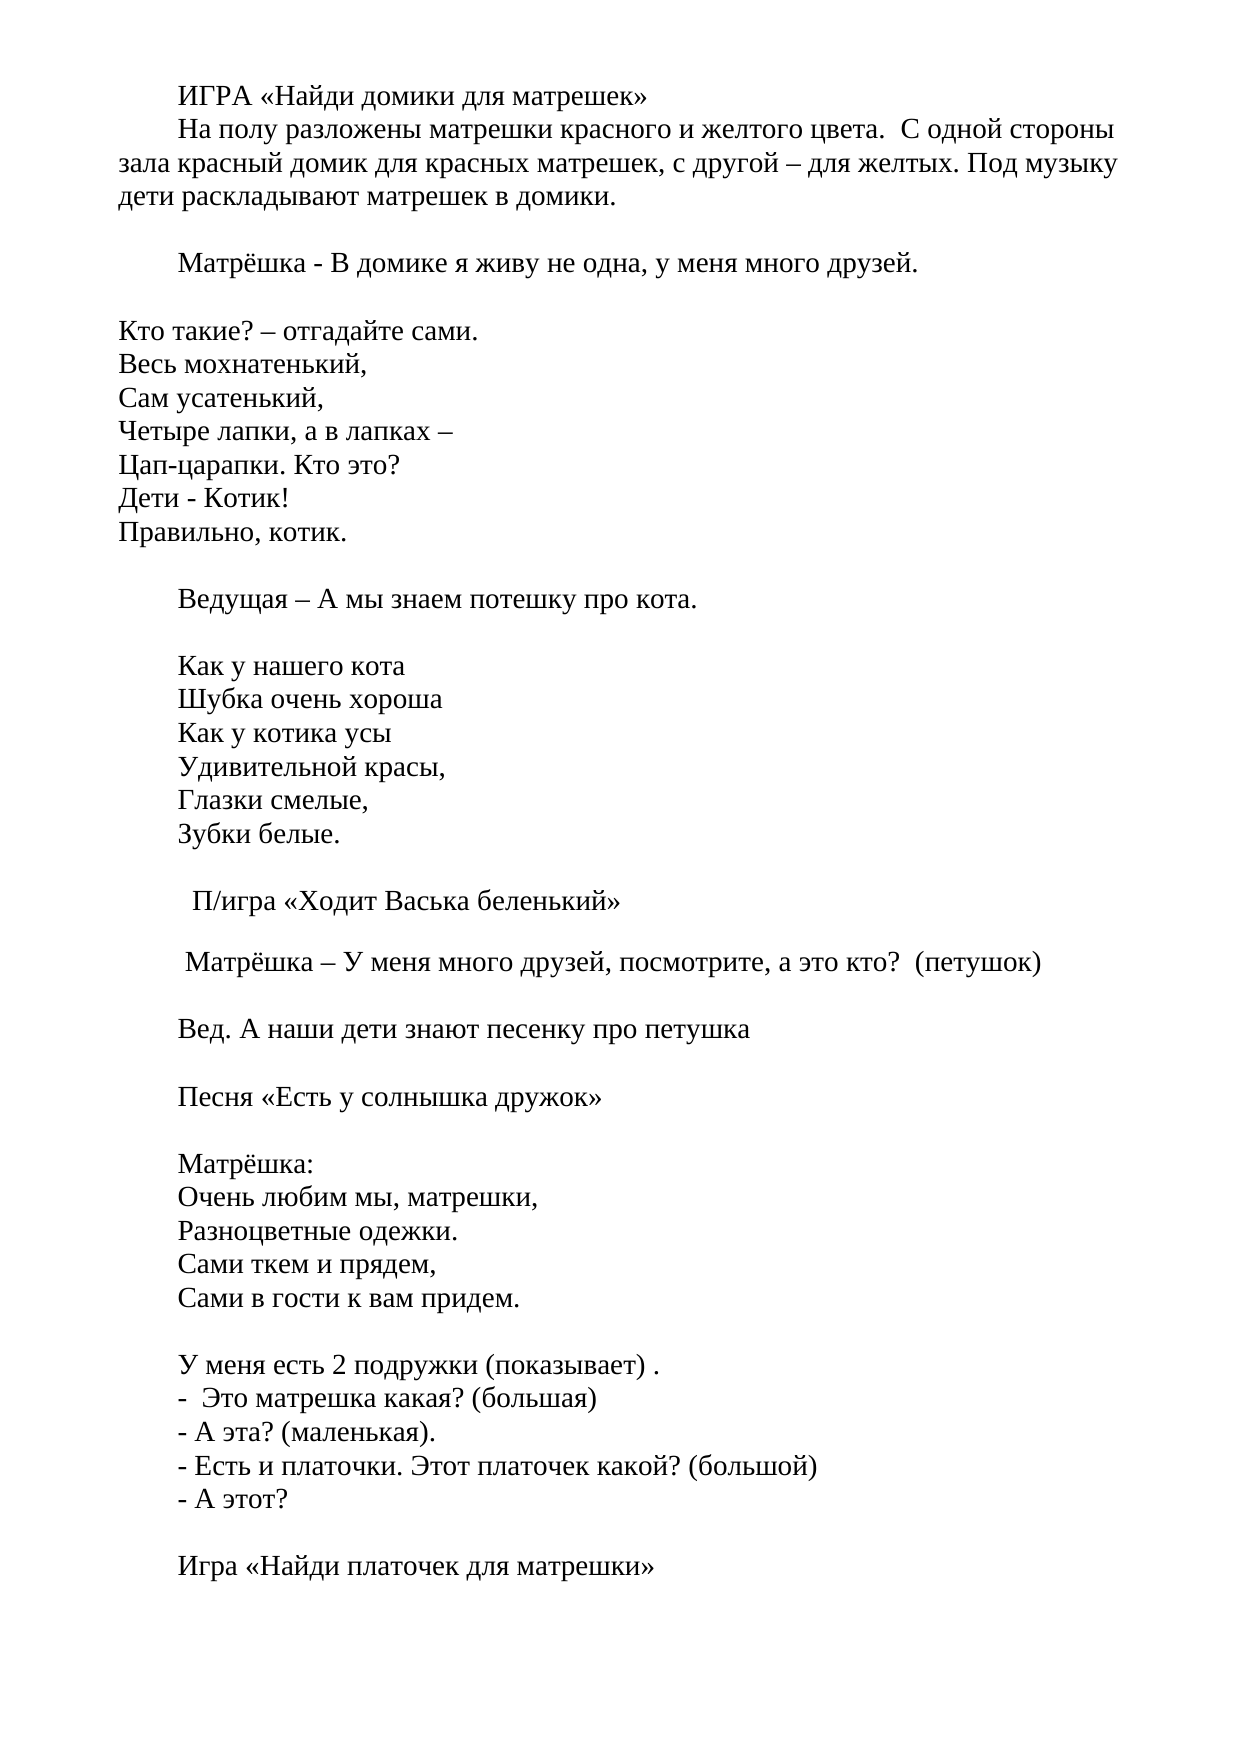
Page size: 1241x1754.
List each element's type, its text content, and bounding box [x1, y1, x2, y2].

text Разноцветные одежки. [118, 1213, 1152, 1246]
text Кто такие? – отгадайте сами. Весь мохнатенький, Сам усатенький, Четыре лапки, а в лапках – Цап-царапки. Кто это? Дети - Котик! Правильно, котик. [118, 279, 1152, 547]
text Как у нашего кота [177, 648, 1152, 682]
text Матрёшка - В домике я живу не одна, у меня много друзей. [118, 246, 1152, 279]
text Сами ткем и прядем, [118, 1246, 1152, 1280]
text Как у котика усы [177, 715, 1152, 749]
text Ведущая – А мы знаем потешку про кота. [177, 581, 1152, 614]
text Матрёшка – У меня много друзей, посмотрите, а это кто? (петушок) [118, 944, 1152, 978]
text Вед. А наши дети знают песенку про петушка [118, 1012, 1152, 1045]
text Сами в гости к вам придем. [118, 1280, 1152, 1313]
text П/игра «Ходит Васька беленький» [177, 883, 1152, 944]
text ИГРА «Найди домики для матрешек» [118, 78, 1152, 111]
text Шубка очень хороша [177, 682, 1152, 715]
text Глазки смелые, [177, 782, 1152, 816]
text - А эта? (маленькая). [118, 1414, 1152, 1448]
text Игра «Найди платочек для матрешки» [118, 1548, 1152, 1582]
text Матрёшка: [118, 1146, 1152, 1179]
text - Это матрешка какая? (большая) [118, 1381, 1152, 1414]
text Очень любим мы, матрешки, [118, 1179, 1152, 1213]
text Песня «Есть у солнышка дружок» [118, 1079, 1152, 1112]
text У меня есть 2 подружки (показывает) . [118, 1347, 1152, 1381]
text - Есть и платочки. Этот платочек какой? (большой) [118, 1448, 1152, 1481]
text - А этот? [118, 1481, 1152, 1515]
text Зубки белые. [177, 816, 1152, 849]
text Удивительной красы, [177, 749, 1152, 782]
text На полу разложены матрешки красного и желтого цвета. С одной стороны зала красный домик для красных матрешек, с другой – для желтых. Под музыку дети раскладывают матрешек в домики. [118, 111, 1152, 212]
